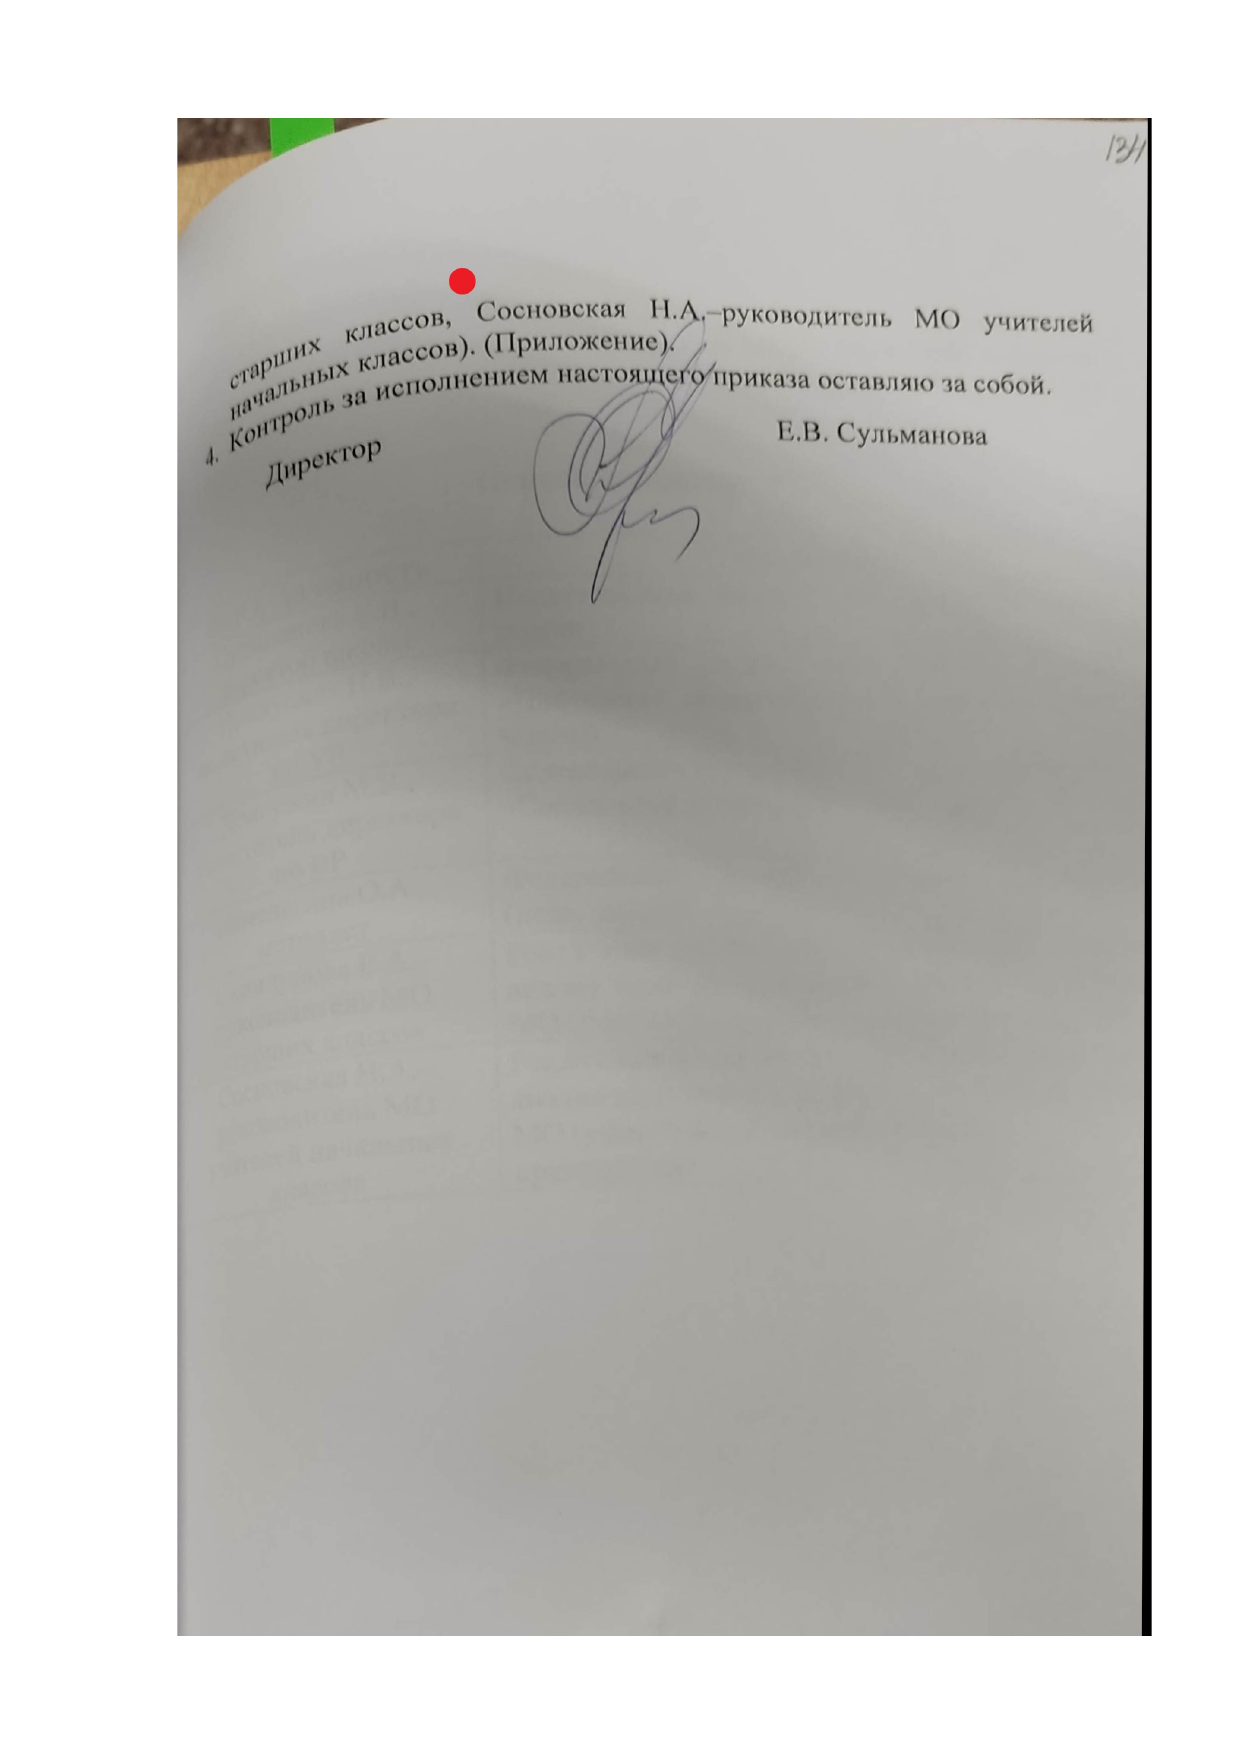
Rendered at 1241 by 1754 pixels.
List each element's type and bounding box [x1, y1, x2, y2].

picture [177, 118, 1152, 1636]
